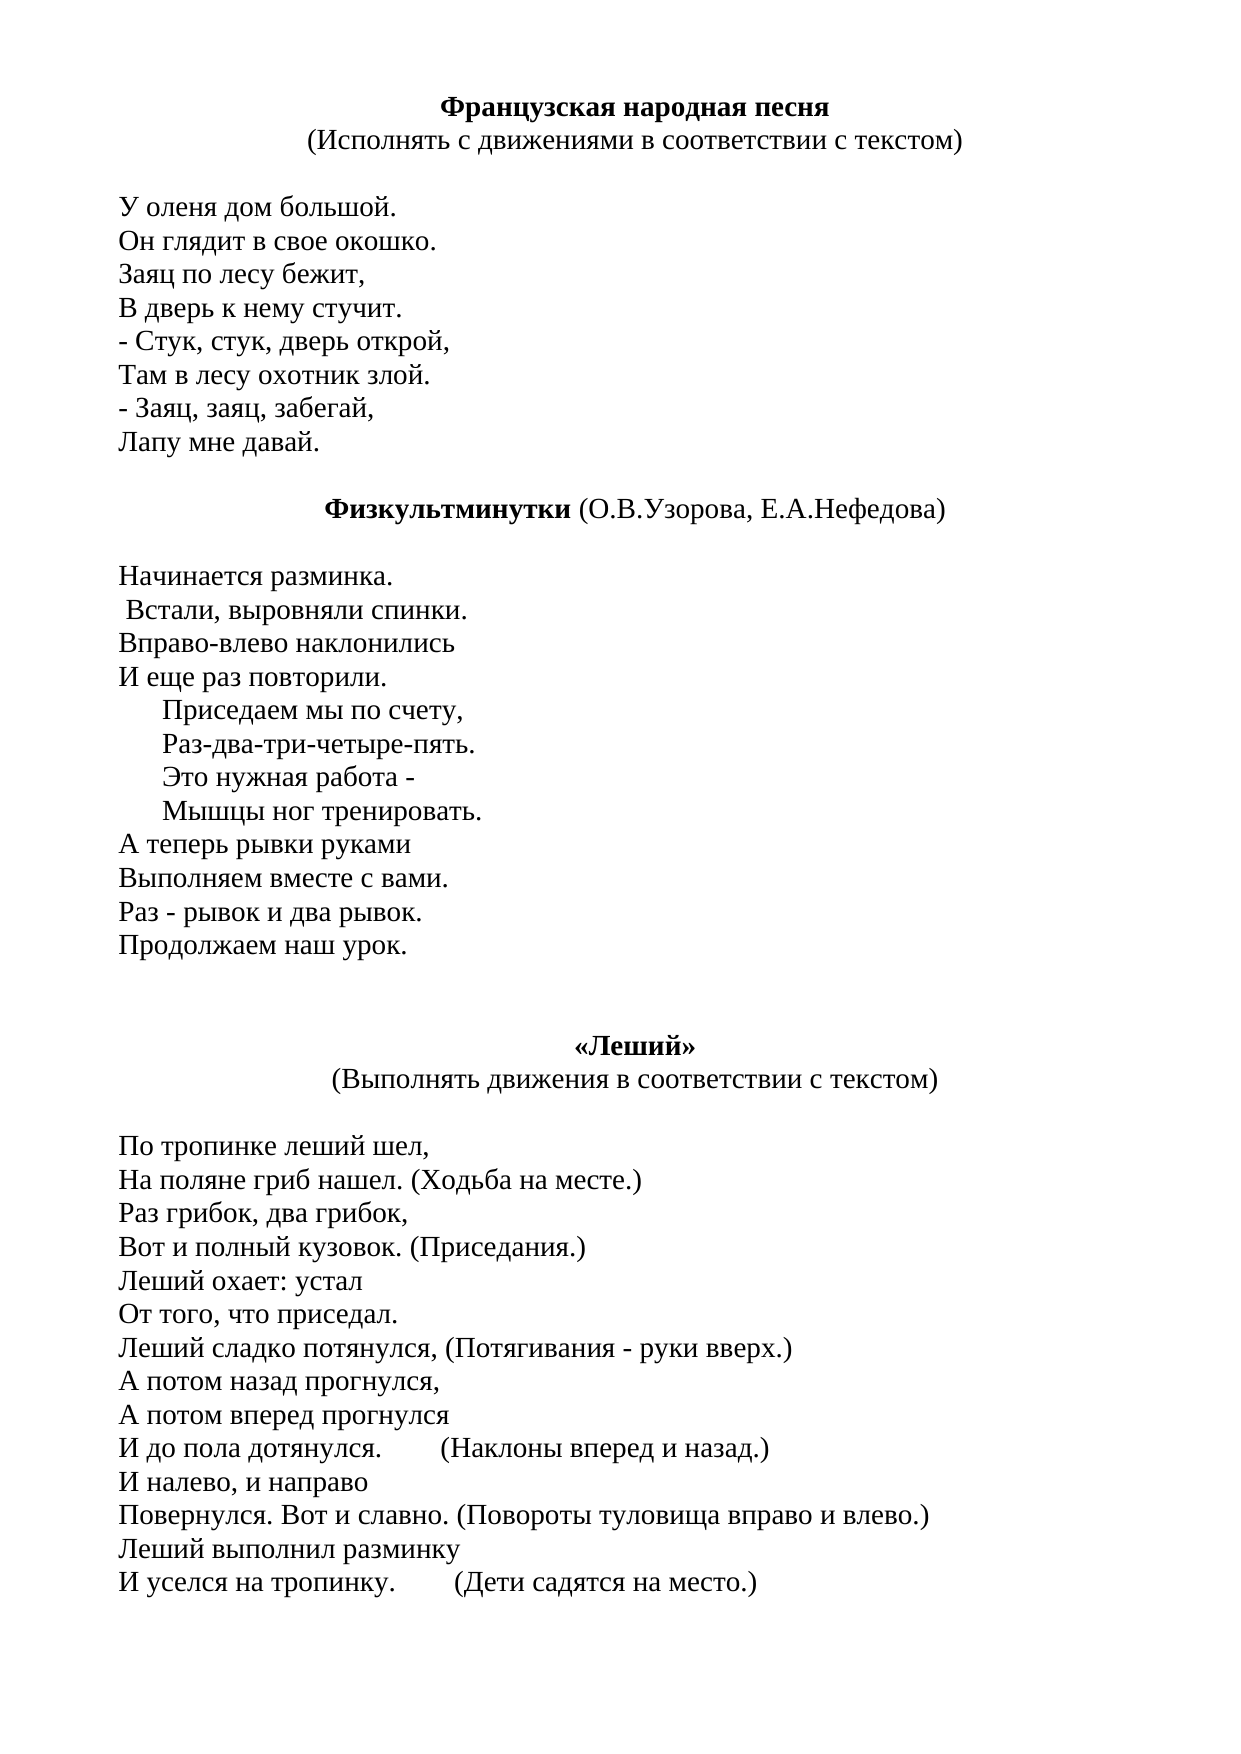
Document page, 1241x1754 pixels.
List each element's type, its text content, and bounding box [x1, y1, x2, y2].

text А потом назад прогнулся, [118, 1363, 1152, 1397]
text - Стук, стук, дверь открой, [118, 323, 1152, 357]
text Раз-два-три-четыре-пять. [118, 726, 1152, 759]
text Начинается разминка. [118, 558, 1152, 592]
text Вот и полный кузовок. (Приседания.) [118, 1229, 1152, 1263]
text Там в лесу охотник злой. [118, 357, 1152, 391]
text Мышцы ног тренировать. [118, 793, 1152, 827]
text От того, что приседал. [118, 1296, 1152, 1330]
text «Леший» [118, 1028, 1152, 1061]
text И еще раз повторили. [118, 659, 1152, 692]
text Вправо-влево наклонились [118, 625, 1152, 659]
text Леший выполнил разминку [118, 1531, 1152, 1564]
text - Заяц, заяц, забегай, [118, 391, 1152, 424]
text Встали, выровняли спинки. [118, 592, 1152, 625]
text У оленя дом большой. [118, 189, 1152, 223]
text И уселся на тропинку. (Дети садятся на место.) [118, 1564, 1152, 1598]
text Это нужная работа - [118, 759, 1152, 793]
text И налево, и направо [118, 1464, 1152, 1497]
text В дверь к нему стучит. [118, 290, 1152, 323]
text Он глядит в свое окошко. [118, 223, 1152, 256]
text Приседаем мы по счету, [118, 692, 1152, 726]
text Повернулся. Вот и славно. (Повороты туловища вправо и влево.) [118, 1497, 1152, 1531]
text Физкультминутки (О.В.Узорова, Е.А.Нефедова) [118, 491, 1152, 525]
text Заяц по лесу бежит, [118, 256, 1152, 290]
text Лапу мне давай. [118, 424, 1152, 458]
text Выполняем вместе с вами. [118, 860, 1152, 894]
text (Выполнять движения в соответствии с текстом) [118, 1061, 1152, 1095]
text Леший сладко потянулся, (Потягивания - руки вверх.) [118, 1330, 1152, 1363]
text Леший охает: устал [118, 1263, 1152, 1296]
text По тропинке леший шел, [118, 1128, 1152, 1162]
text (Исполнять с движениями в соответствии с текстом) [118, 122, 1152, 156]
text Раз - рывок и два рывок. [118, 894, 1152, 927]
text На поляне гриб нашел. (Ходьба на месте.) [118, 1162, 1152, 1196]
text Французская народная песня [118, 89, 1152, 122]
text А потом вперед прогнулся [118, 1397, 1152, 1430]
text А теперь рывки руками [118, 827, 1152, 860]
text И до пола дотянулся. (Наклоны вперед и назад.) [118, 1430, 1152, 1464]
text Продолжаем наш урок. [118, 927, 1152, 961]
text Раз грибок, два грибок, [118, 1196, 1152, 1229]
